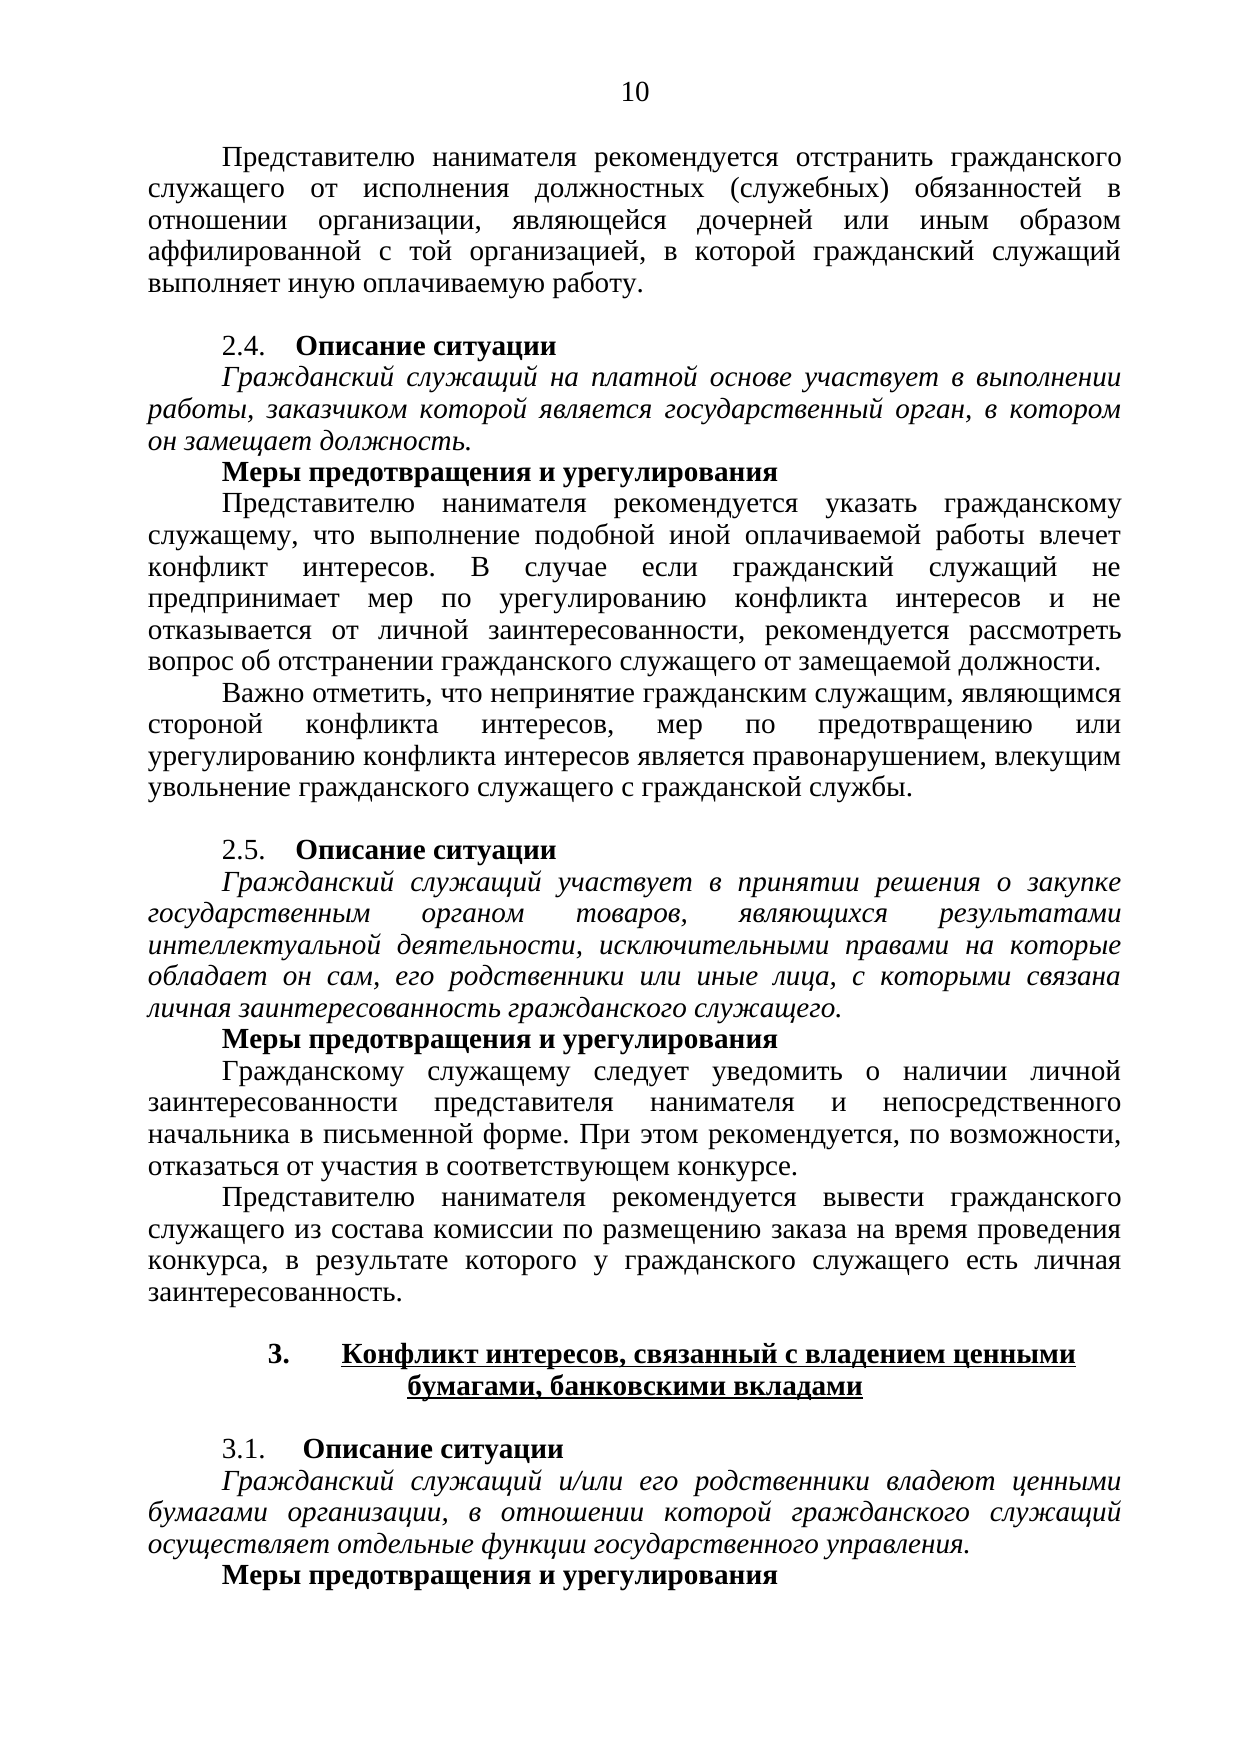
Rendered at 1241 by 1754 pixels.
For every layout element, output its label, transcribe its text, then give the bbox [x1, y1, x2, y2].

list Важно отметить, что непринятие гражданским служащим, являющимся стороной конфликта интересов, мер по предотвращению или урегулированию конфликта интересов является правонарушением, влекущим увольнение гражданского служащего с гражданской службы. [148, 677, 1122, 803]
list Гражданскому служащему следует уведомить о наличии личной заинтересованности представителя нанимателя и непосредственного начальника в письменной форме. При этом рекомендуется, по возможности, отказаться от участия в соответствующем конкурсе. [148, 1055, 1122, 1181]
list Меры предотвращения и урегулирования [148, 456, 1122, 488]
list Представителю нанимателя рекомендуется указать гражданскому служащему, что выполнение подобной иной оплачиваемой работы влечет конфликт интересов. В случае если гражданский служащий не предпринимает мер по урегулированию конфликта интересов и не отказывается от личной заинтересованности, рекомендуется рассмотреть вопрос об отстранении гражданского служащего от замещаемой должности. [148, 488, 1122, 677]
list Меры предотвращения и урегулирования [148, 1559, 1122, 1591]
list Меры предотвращения и урегулирования [148, 1024, 1122, 1055]
list Гражданский служащий и/или его родственники владеют ценными бумагами организации, в отношении которой гражданского служащий осуществляет отдельные функции государственного управления. [148, 1465, 1122, 1559]
list Гражданский служащий участвует в принятии решения о закупке государственным органом товаров, являющихся результатами интеллектуальной деятельности, исключительными правами на которые обладает он сам, его родственники или иные лица, с которыми связана личная заинтересованность гражданского служащего. [148, 866, 1122, 1024]
list Представителю нанимателя рекомендуется вывести гражданского служащего из состава комиссии по размещению заказа на время проведения конкурса, в результате которого у гражданского служащего есть личная заинтересованность. [148, 1181, 1122, 1307]
list Описание ситуации [148, 834, 1122, 866]
list Конфликт интересов, связанный с владением ценными бумагами, банковскими вкладами [148, 1339, 1122, 1402]
list Описание ситуации [148, 1433, 1122, 1465]
list Представителю нанимателя рекомендуется отстранить гражданского служащего от исполнения должностных (служебных) обязанностей в отношении организации, являющейся дочерней или иным образом аффилированной с той организацией, в которой гражданский служащий выполняет иную оплачиваемую работу. [148, 141, 1122, 299]
list Гражданский служащий на платной основе участвует в выполнении работы, заказчиком которой является государственный орган, в котором он замещает должность. [148, 362, 1122, 456]
list Описание ситуации [148, 330, 1122, 362]
